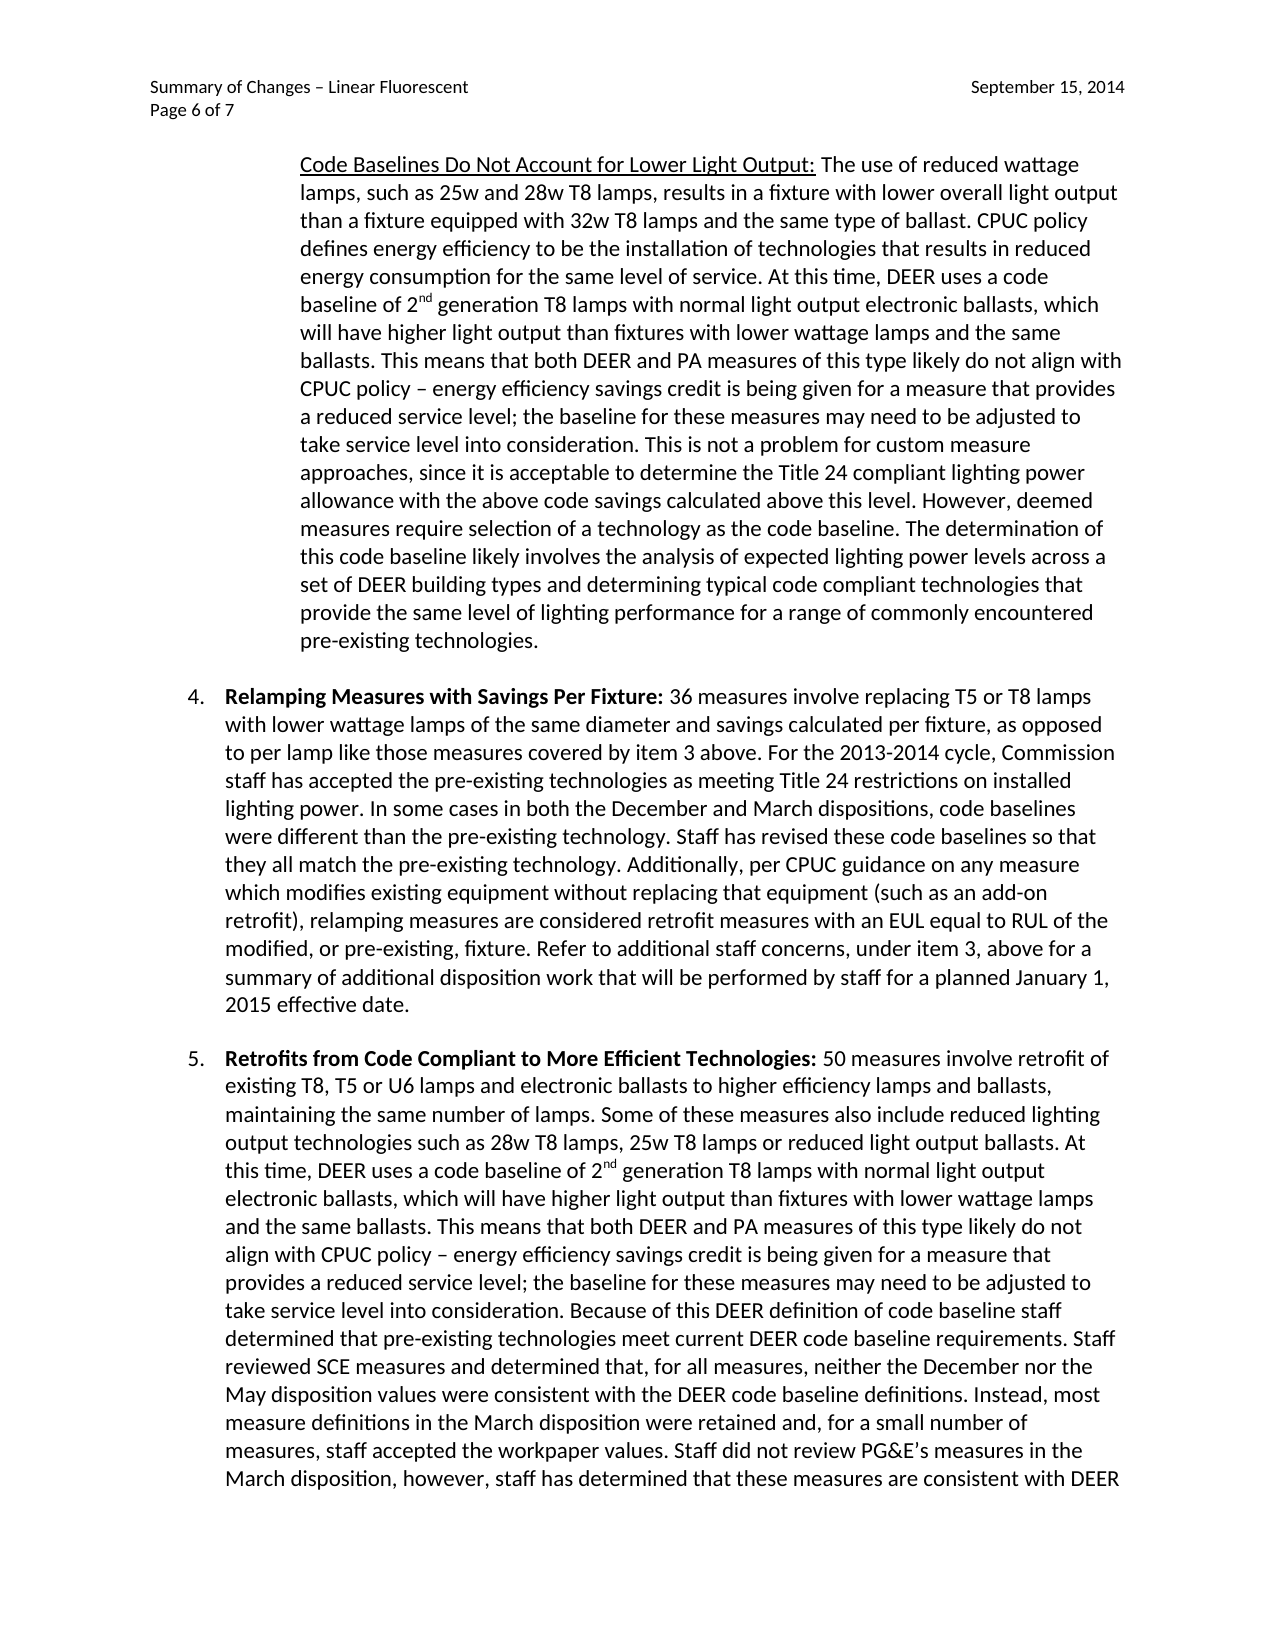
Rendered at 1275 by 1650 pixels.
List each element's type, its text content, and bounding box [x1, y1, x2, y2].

text Code Baselines Do Not Account for Lower Light Output: The use of reduced wattage lamps, such as 25w and 28w T8 lamps, results in a fixture with lower overall light output than a fixture equipped with 32w T8 lamps and the same type of ballast. CPUC policy defines energy efficiency to be the installation of technologies that results in reduced energy consumption for the same level of service. At this time, DEER uses a code baseline of 2nd generation T8 lamps with normal light output electronic ballasts, which will have higher light output than fixtures with lower wattage lamps and the same ballasts. This means that both DEER and PA measures of this type likely do not align with CPUC policy – energy efficiency savings credit is being given for a measure that provides a reduced service level; the baseline for these measures may need to be adjusted to take service level into consideration. This is not a problem for custom measure approaches, since it is acceptable to determine the Title 24 compliant lighting power allowance with the above code savings calculated above this level. However, deemed measures require selection of a technology as the code baseline. The determination of this code baseline likely involves the analysis of expected lighting power levels across a set of DEER building types and determining typical code compliant technologies that provide the same level of lighting performance for a range of commonly encountered pre-existing technologies. [300, 150, 1125, 654]
list Relamping Measures with Savings Per Fixture: 36 measures involve replacing T5 or T8 lamps with lower wattage lamps of the same diameter and savings calculated per fixture, as opposed to per lamp like those measures covered by item 3 above. For the 2013-2014 cycle, Commission staff has accepted the pre-existing technologies as meeting Title 24 restrictions on installed lighting power. In some cases in both the December and March dispositions, code baselines were different than the pre-existing technology. Staff has revised these code baselines so that they all match the pre-existing technology. Additionally, per CPUC guidance on any measure which modifies existing equipment without replacing that equipment (such as an add-on retrofit), relamping measures are considered retrofit measures with an EUL equal to RUL of the modified, or pre-existing, fixture. Refer to additional staff concerns, under item 3, above for a summary of additional disposition work that will be performed by staff for a planned January 1, 2015 effective date. [187, 682, 1125, 1019]
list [187, 1044, 1125, 1492]
